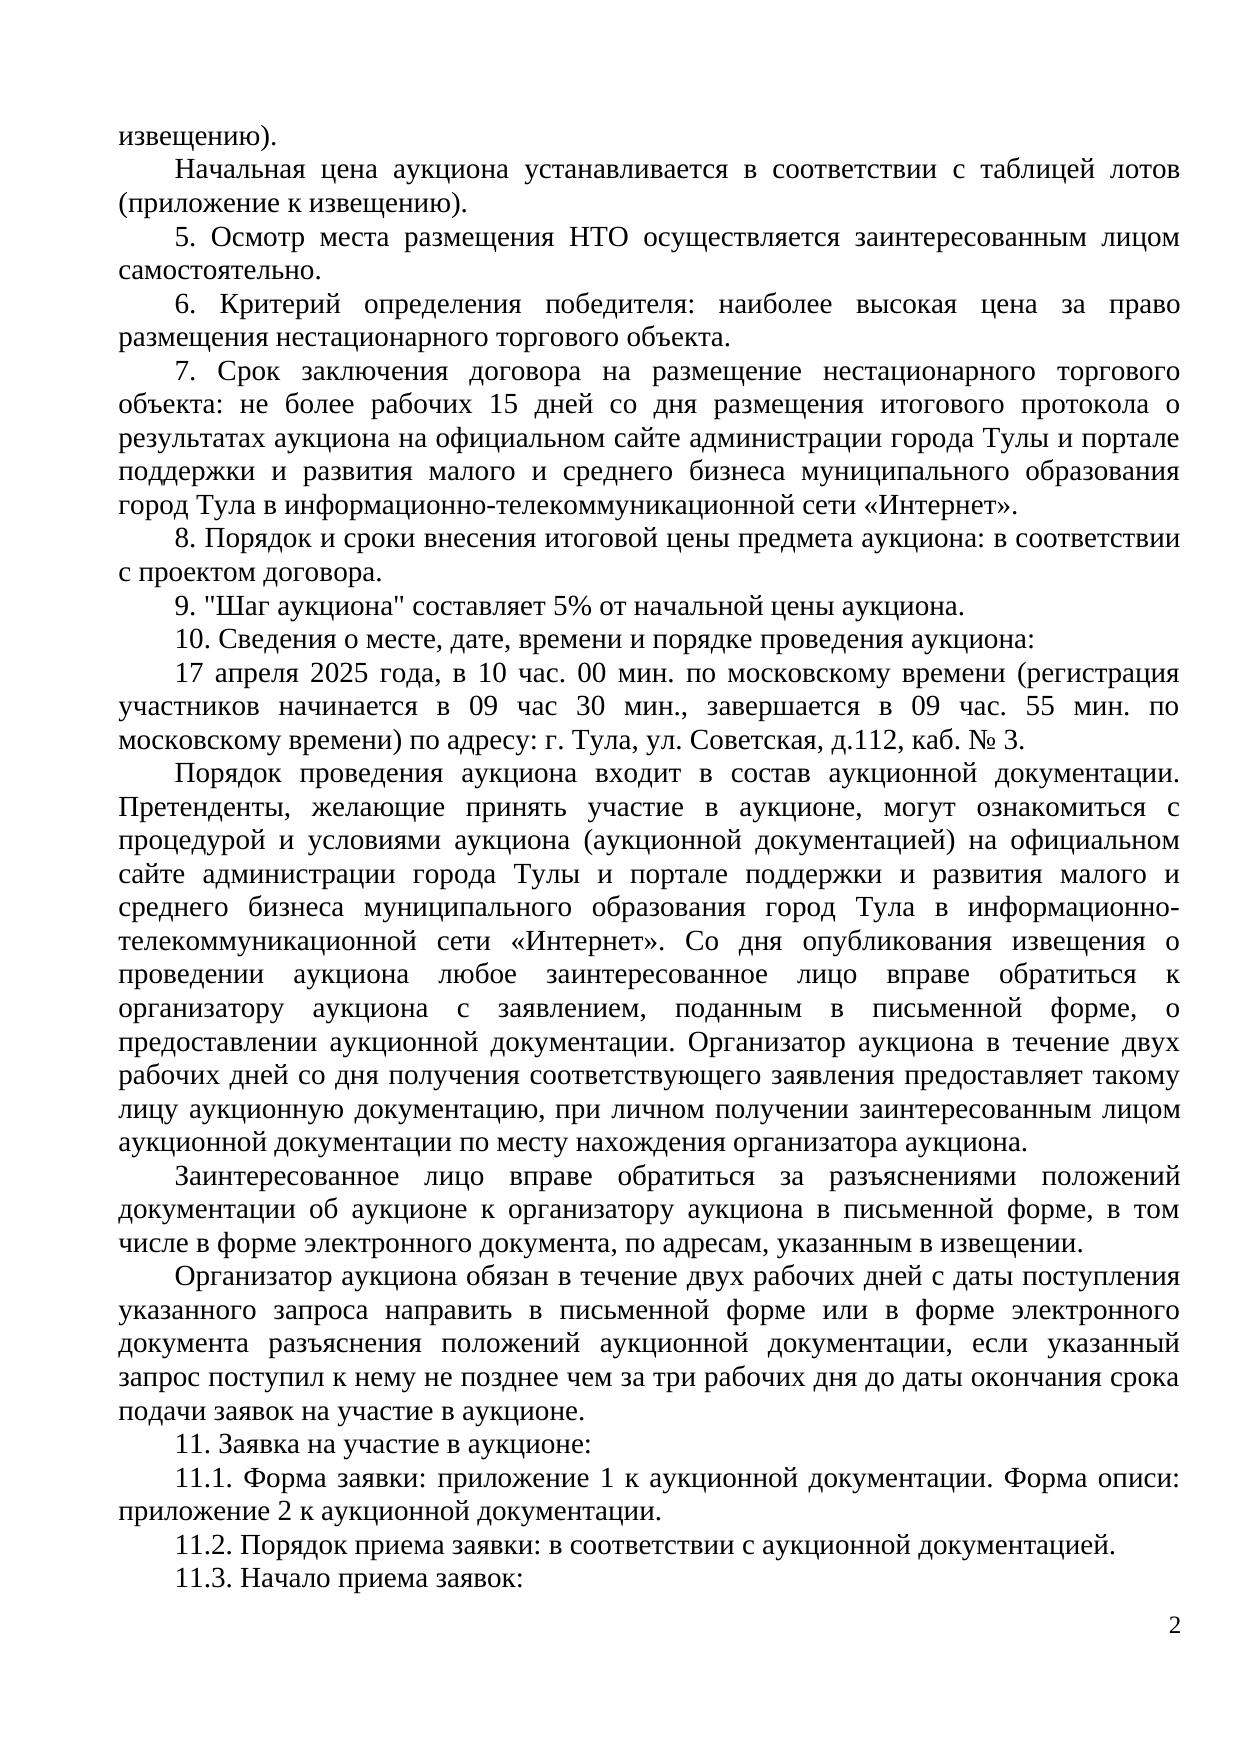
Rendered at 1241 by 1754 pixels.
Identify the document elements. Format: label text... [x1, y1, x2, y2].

text Начальная цена аукциона устанавливается в соответствии с таблицей лотов (приложение к извещению). [118, 152, 1181, 219]
text Организатор аукциона обязан в течение двух рабочих дней с даты поступления указанного запроса направить в письменной форме или в форме электронного документа разъяснения положений аукционной документации, если указанный запрос поступил к нему не позднее чем за три рабочих дня до даты окончания срока подачи заявок на участие в аукционе. [118, 1258, 1181, 1426]
text 10. Сведения о месте, дате, времени и порядке проведения аукциона: [118, 621, 1181, 655]
text 11.3. Начало приема заявок: [118, 1560, 1181, 1594]
text 11.2. Порядок приема заявки: в соответствии с аукционной документацией. [118, 1527, 1181, 1560]
text 17 апреля 2025 года, в 10 час. 00 мин. по московскому времени (регистрация участников начинается в 09 час 30 мин., завершается в 09 час. 55 мин. по московскому времени) по адресу: г. Тула, ул. Советская, д.112, каб. № 3. [118, 655, 1181, 755]
text Заинтересованное лицо вправе обратиться за разъяснениями положений документации об аукционе к организатору аукциона в письменной форме, в том числе в форме электронного документа, по адресам, указанным в извещении. [118, 1158, 1181, 1258]
text 5. Осмотр места размещения НТО осуществляется заинтересованным лицом самостоятельно. [118, 219, 1181, 286]
text Порядок проведения аукциона входит в состав аукционной документации. Претенденты, желающие принять участие в аукционе, могут ознакомиться с процедурой и условиями аукциона (аукционной документацией) на официальном сайте администрации города Тулы и портале поддержки и развития малого и среднего бизнеса муниципального образования город Тула в информационно-телекоммуникационной сети «Интернет». Со дня опубликования извещения о проведении аукциона любое заинтересованное лицо вправе обратиться к организатору аукциона с заявлением, поданным в письменной форме, о предоставлении аукционной документации. Организатор аукциона в течение двух рабочих дней со дня получения соответствующего заявления предоставляет такому лицу аукционную документацию, при личном получении заинтересованным лицом аукционной документации по месту нахождения организатора аукциона. [118, 755, 1181, 1158]
text 11.1. Форма заявки: приложение 1 к аукционной документации. Форма описи: приложение 2 к аукционной документации. [118, 1460, 1181, 1527]
text 8. Порядок и сроки внесения итоговой цены предмета аукциона: в соответствии с проектом договора. [118, 521, 1181, 588]
text 9. "Шаг аукциона" составляет 5% от начальной цены аукциона. [118, 588, 1181, 621]
text 11. Заявка на участие в аукционе: [118, 1426, 1181, 1460]
text 6. Критерий определения победителя: наиболее высокая цена за право размещения нестационарного торгового объекта. [118, 286, 1181, 353]
text 7. Срок заключения договора на размещение нестационарного торгового объекта: не более рабочих 15 дней со дня размещения итогового протокола о результатах аукциона на официальном сайте администрации города Тулы и портале поддержки и развития малого и среднего бизнеса муниципального образования город Тула в информационно-телекоммуникационной сети «Интернет». [118, 353, 1181, 521]
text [118, 118, 1181, 152]
